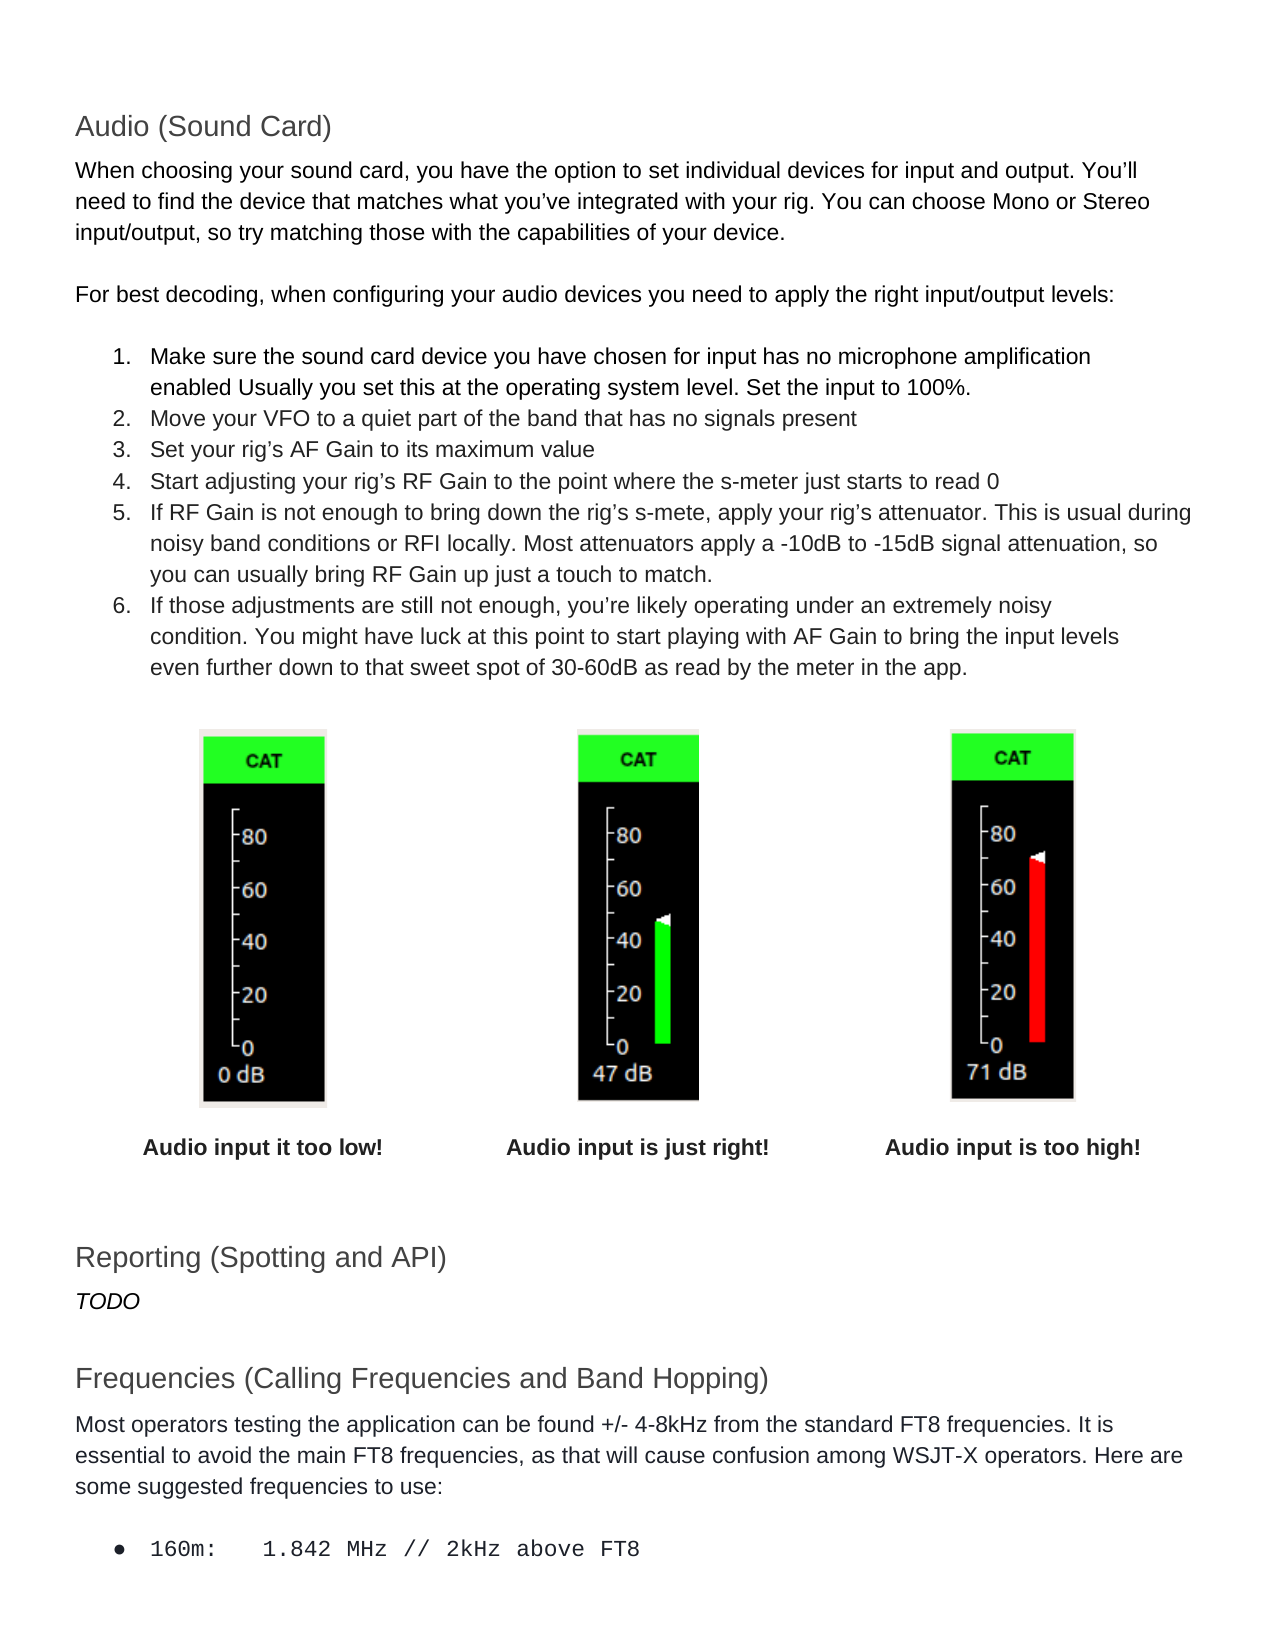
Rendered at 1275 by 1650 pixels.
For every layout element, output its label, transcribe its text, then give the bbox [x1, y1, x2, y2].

subtitle Reporting (Spotting and API) [75, 1240, 1237, 1273]
subtitle Audio (Sound Card) [75, 109, 1237, 142]
list 160m: 1.842 MHz // 2kHz above FT8 [112, 1535, 1237, 1563]
picture [577, 729, 699, 1102]
list If RF Gain is not enough to bring down the rig’s s-mete, apply your rig’s attenuator. This is usual during noisy band conditions or RFI locally. Most attenuators apply a -10dB to -15dB signal attenuation, so you can usually bring RF Gain up just a touch to match. [112, 499, 1199, 587]
table_header [137, 729, 445, 1122]
table_cell Audio input it too low! [137, 1122, 445, 1162]
text For best decoding, when configuring your audio devices you need to apply the right input/output levels: [75, 281, 1237, 307]
table_header [445, 729, 828, 1122]
list Set your rig’s AF Gain to its maximum value [112, 436, 1237, 463]
list Make sure the sound card device you have chosen for input has no microphone amplification enabled Usually you set this at the operating system level. Set the input to 100%. [112, 343, 1179, 401]
list Move your VFO to a quiet part of the band that has no signals present [112, 405, 1237, 432]
picture [199, 729, 328, 1108]
table_cell Audio input is too high! [828, 1122, 1147, 1162]
table_header [828, 729, 1147, 1122]
table_cell Audio input is just right! [445, 1122, 828, 1162]
text TODO [75, 1288, 1237, 1314]
list Start adjusting your rig’s RF Gain to the point where the s-meter just starts to read 0 [112, 468, 1237, 494]
picture [949, 729, 1077, 1102]
subtitle Frequencies (Calling Frequencies and Band Hopping) [75, 1361, 1237, 1394]
list If those adjustments are still not enough, you’re likely operating under an extremely noisy condition. You might have luck at this point to start playing with AF Gain to bring the input levels even further down to that sweet spot of 30-60dB as read by the meter in the app. [112, 592, 1156, 681]
text Most operators testing the application can be found +/- 4-8kHz from the standard FT8 frequencies. It is essential to avoid the main FT8 frequencies, as that will cause confusion among WSJT-X operators. Here are some suggested frequencies to use: [75, 1411, 1192, 1499]
text When choosing your sound card, you have the option to set individual devices for input and output. You’ll need to find the device that matches what you’ve integrated with your rig. You can choose Mono or Stereo input/output, so try matching those with the capabilities of your device. [75, 157, 1192, 245]
